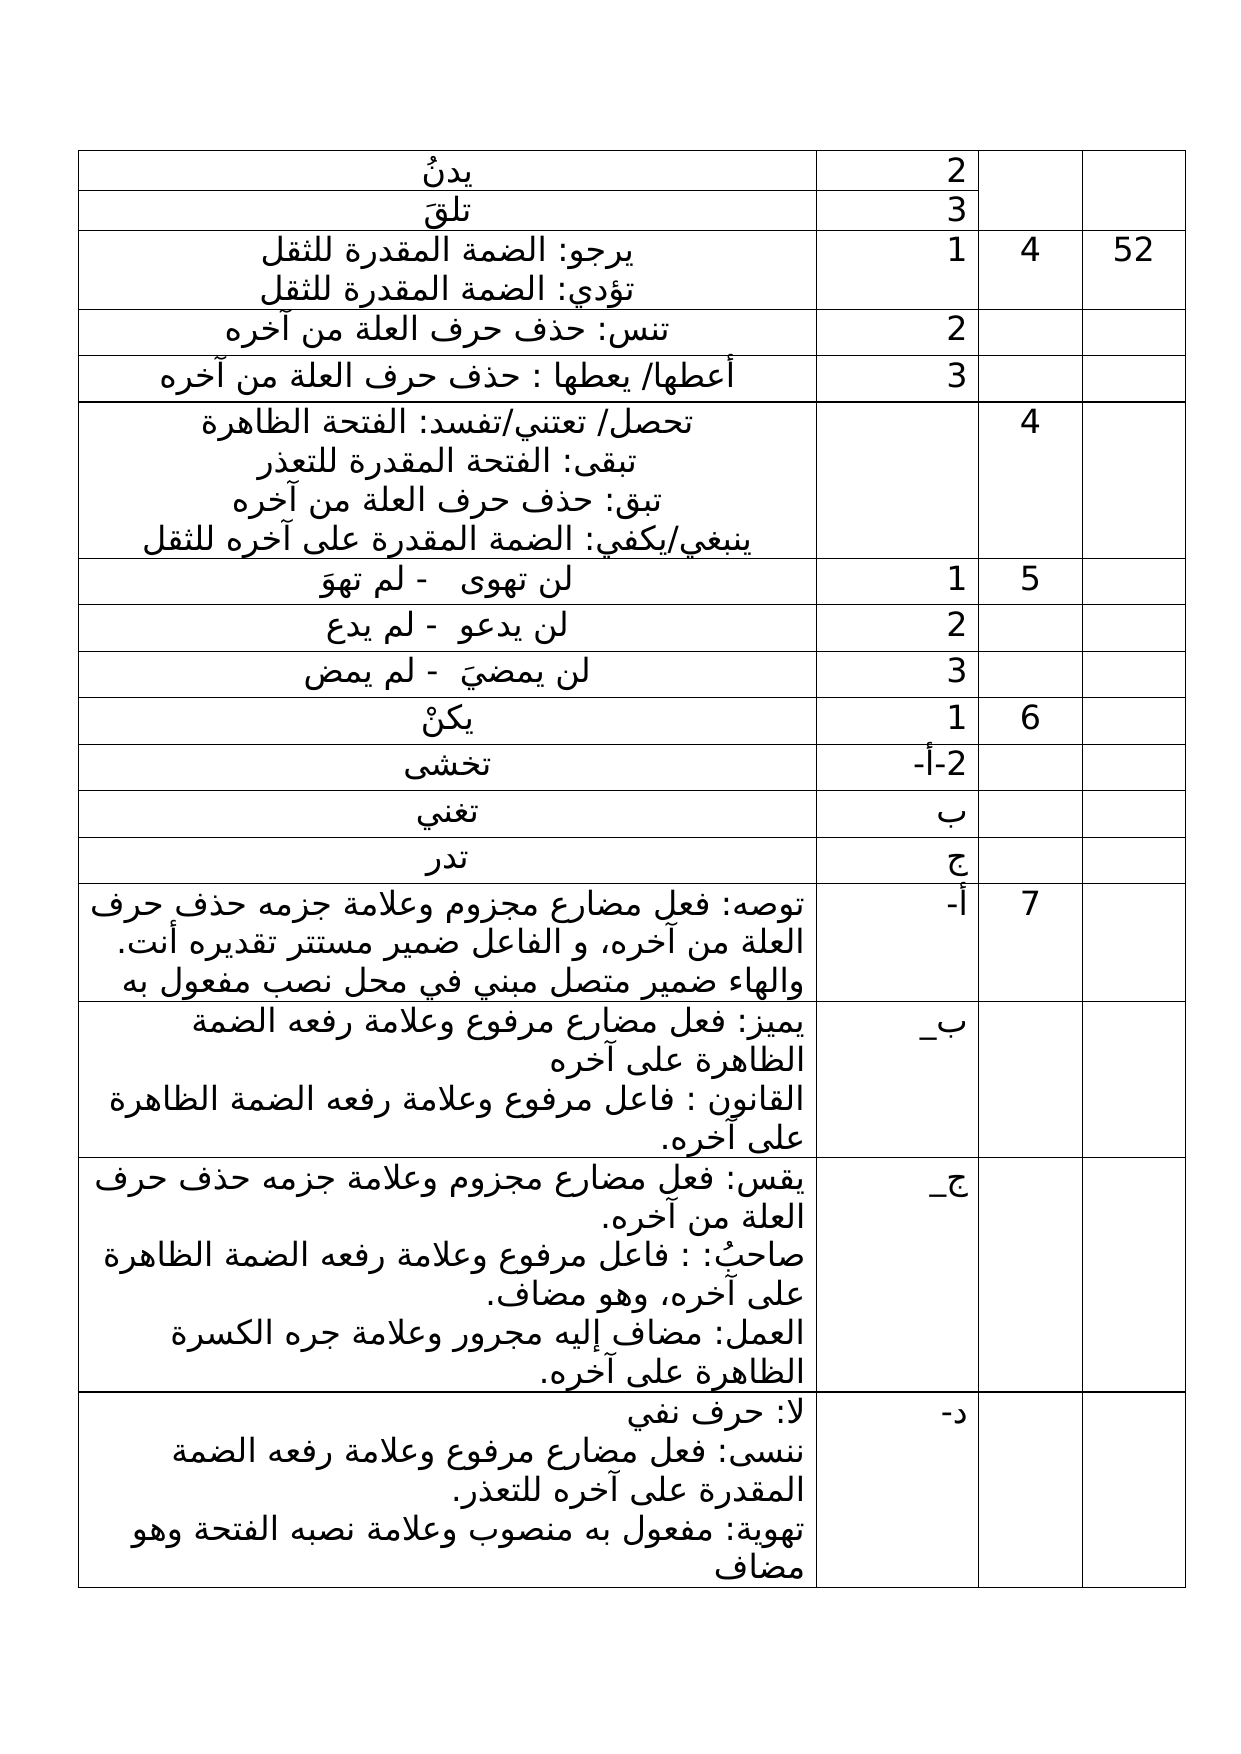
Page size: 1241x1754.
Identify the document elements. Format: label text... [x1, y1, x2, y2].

table_cell [979, 1393, 1082, 1587]
table_cell يدنُ [79, 151, 816, 190]
table_cell [1083, 698, 1185, 744]
table_cell تلقَ [79, 191, 816, 230]
table_cell ج [817, 838, 978, 883]
table_cell 2 [817, 151, 978, 190]
table_cell د- [817, 1393, 978, 1587]
table_cell أ- [817, 884, 978, 1001]
table_cell ج_ [817, 1158, 978, 1391]
table_cell 52 [1083, 231, 1185, 308]
table_cell يكنْ [79, 698, 816, 744]
table_cell [979, 791, 1082, 837]
table_cell 4 [979, 231, 1082, 308]
table_cell 6 [979, 698, 1082, 744]
table_cell 5 [979, 559, 1082, 604]
table_cell [979, 1002, 1082, 1157]
table_cell [1083, 403, 1185, 558]
table_cell تنس: حذف حرف العلة من آخره [79, 310, 816, 355]
table_cell [1083, 791, 1185, 837]
table_cell لن تهوى - لم تهوَ [79, 559, 816, 604]
table_cell يقس: فعل مضارع مجزوم وعلامة جزمه حذف حرف العلة من آخره. صاحبُ: : فاعل مرفوع وعلامة رفعه الضمة الظاهرة على آخره، وهو مضاف. العمل: مضاف إليه مجرور وعلامة جره الكسرة الظاهرة على آخره. [79, 1158, 816, 1391]
table_cell 1 [817, 559, 978, 604]
table_cell [1083, 356, 1185, 401]
table_cell [979, 605, 1082, 651]
table_cell [979, 1158, 1082, 1391]
table_cell [1083, 1393, 1185, 1587]
table_cell ب [817, 791, 978, 837]
table_cell 3 [817, 652, 978, 697]
table_cell توصه: فعل مضارع مجزوم وعلامة جزمه حذف حرف العلة من آخره، و الفاعل ضمير مستتر تقديره أنت. والهاء ضمير متصل مبني في محل نصب مفعول به [79, 884, 816, 1001]
table_cell [979, 745, 1082, 790]
table_cell 1 [817, 698, 978, 744]
table_cell 2-أ- [817, 745, 978, 790]
table_cell [1083, 652, 1185, 697]
table_cell [979, 356, 1082, 401]
table_cell تخشى [79, 745, 816, 790]
table_cell أعطها/ يعطها : حذف حرف العلة من آخره [79, 356, 816, 401]
table_cell يرجو: الضمة المقدرة للثقل تؤدي: الضمة المقدرة للثقل [79, 231, 816, 308]
table_cell [817, 403, 978, 558]
table_cell [979, 652, 1082, 697]
table_cell يميز: فعل مضارع مرفوع وعلامة رفعه الضمة الظاهرة على آخره القانون : فاعل مرفوع وعلامة رفعه الضمة الظاهرة على آخره. [79, 1002, 816, 1157]
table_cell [79, 1393, 816, 1587]
table_cell 7 [979, 884, 1082, 1001]
table_cell 1 [817, 231, 978, 308]
table_cell [1083, 559, 1185, 604]
table_cell ب_ [817, 1002, 978, 1157]
table_cell [1083, 838, 1185, 883]
table_cell [1083, 884, 1185, 1001]
table_cell تحصل/ تعتني/تفسد: الفتحة الظاهرة تبقى: الفتحة المقدرة للتعذر تبق: حذف حرف العلة من آخره ينبغي/يكفي: الضمة المقدرة على آخره للثقل [79, 403, 816, 558]
table_cell [1083, 1002, 1185, 1157]
table_cell 2 [817, 310, 978, 355]
table_cell لن يمضيَ - لم يمض [79, 652, 816, 697]
table_cell تغني [79, 791, 816, 837]
table_cell [979, 310, 1082, 355]
table_cell [1083, 310, 1185, 355]
table_cell تدر [79, 838, 816, 883]
table_cell [1083, 1158, 1185, 1391]
table_cell لن يدعو - لم يدع [79, 605, 816, 651]
table_cell 3 [817, 356, 978, 401]
table_cell [979, 838, 1082, 883]
table_cell 2 [817, 605, 978, 651]
table_cell [1083, 745, 1185, 790]
table_cell 3 [817, 191, 978, 230]
table_cell [1083, 605, 1185, 651]
table_cell 4 [979, 403, 1082, 558]
